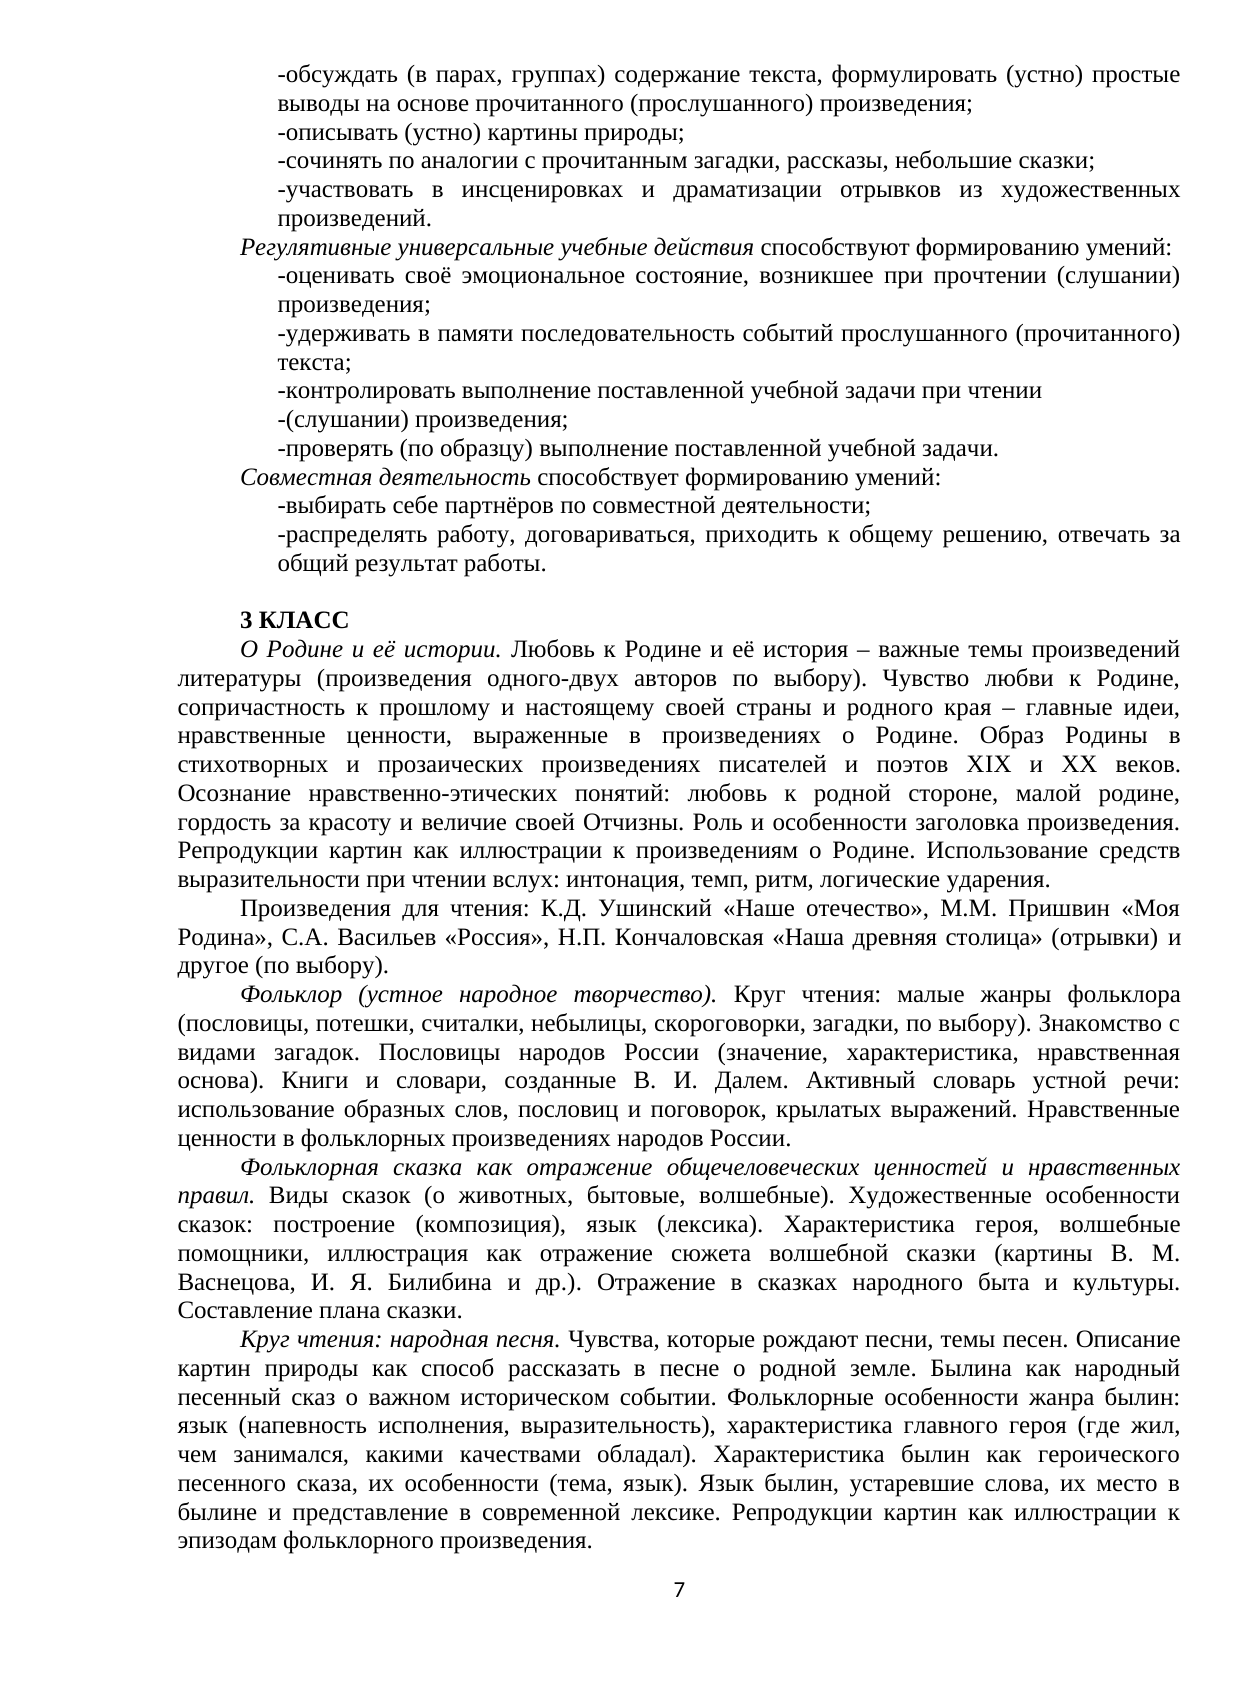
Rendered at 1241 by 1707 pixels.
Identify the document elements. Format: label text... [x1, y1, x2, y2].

text О Родине и её истории. Любовь к Родине и её история – важные темы произведений литературы (произведения одного-двух авторов по выбору). Чувство любви к Родине, сопричастность к прошлому и настоящему своей страны и родного края – главные идеи, нравственные ценности, выраженные в произведениях о Родине. Образ Родины в стихотворных и прозаических произведениях писателей и поэтов ХIХ и ХХ веков. Осознание нравственно-этических понятий: любовь к родной стороне, малой родине, гордость за красоту и величие своей Отчизны. Роль и особенности заголовка произведения. Репродукции картин как иллюстрации к произведениям о Родине. Использование средств выразительности при чтении вслух: интонация, темп, ритм, логические ударения. [177, 634, 1181, 893]
text -обсуждать (в парах, группах) содержание текста, формулировать (устно) простые выводы на основе прочитанного (прослушанного) произведения; [277, 59, 1181, 117]
text -проверять (по образцу) выполнение поставленной учебной задачи. [277, 433, 1181, 462]
text -удерживать в памяти последовательность событий прослушанного (прочитанного) текста; [277, 318, 1181, 375]
text -сочинять по аналогии с прочитанным загадки, рассказы, небольшие сказки; [277, 145, 1181, 174]
text -оценивать своё эмоциональное состояние, возникшее при прочтении (слушании) произведения; [277, 260, 1181, 318]
text -описывать (устно) картины природы; [277, 117, 1181, 145]
text Круг чтения: народная песня. Чувства, которые рождают песни, темы песен. Описание картин природы как способ рассказать в песне о родной земле. Былина как народный песенный сказ о важном историческом событии. Фольклорные особенности жанра былин: язык (напевность исполнения, выразительность), характеристика главного героя (где жил, чем занимался, какими качествами обладал). Характеристика былин как героического песенного сказа, их особенности (тема, язык). Язык былин, устаревшие слова, их место в былине и представление в современной лексике. Репродукции картин как иллюстрации к эпизодам фольклорного произведения. [177, 1324, 1181, 1554]
text -выбирать себе партнёров по совместной деятельности; [277, 490, 1181, 519]
text 3 КЛАСС [177, 605, 1181, 634]
text Произведения для чтения: К.Д. Ушинский «Наше отечество», М.М. Пришвин «Моя Родина», С.А. Васильев «Россия», Н.П. Кончаловская «Наша древняя столица» (отрывки) ‌и другое (по выбору)‌. [177, 893, 1181, 979]
text -(слушании) произведения; [277, 404, 1181, 433]
text Регулятивные универсальные учебные действия способствуют формированию умений: [177, 232, 1181, 260]
text Совместная деятельность способствует формированию умений: [177, 462, 1181, 490]
text Фольклорная сказка как отражение общечеловеческих ценностей и нравственных правил. Виды сказок (о животных, бытовые, волшебные). Художественные особенности сказок: построение (композиция), язык (лексика). Характеристика героя, волшебные помощники, иллюстрация как отражение сюжета волшебной сказки (картины В. М. Васнецова, И. Я. Билибина ‌и др.)‌. Отражение в сказках народного быта и культуры. Составление плана сказки. [177, 1152, 1181, 1324]
text Фольклор (устное народное творчество). Круг чтения: малые жанры фольклора (пословицы, потешки, считалки, небылицы, скороговорки, загадки, по выбору). Знакомство с видами загадок. Пословицы народов России (значение, характеристика, нравственная основа). Книги и словари, созданные В. И. Далем. Активный словарь устной речи: использование образных слов, пословиц и поговорок, крылатых выражений. Нравственные ценности в фольклорных произведениях народов России. [177, 979, 1181, 1152]
text -контролировать выполнение поставленной учебной задачи при чтении [277, 375, 1181, 404]
text -распределять работу, договариваться, приходить к общему решению, отвечать за общий результат работы. [277, 519, 1181, 577]
text -участвовать в инсценировках и драматизации отрывков из художественных произведений. [277, 174, 1181, 232]
